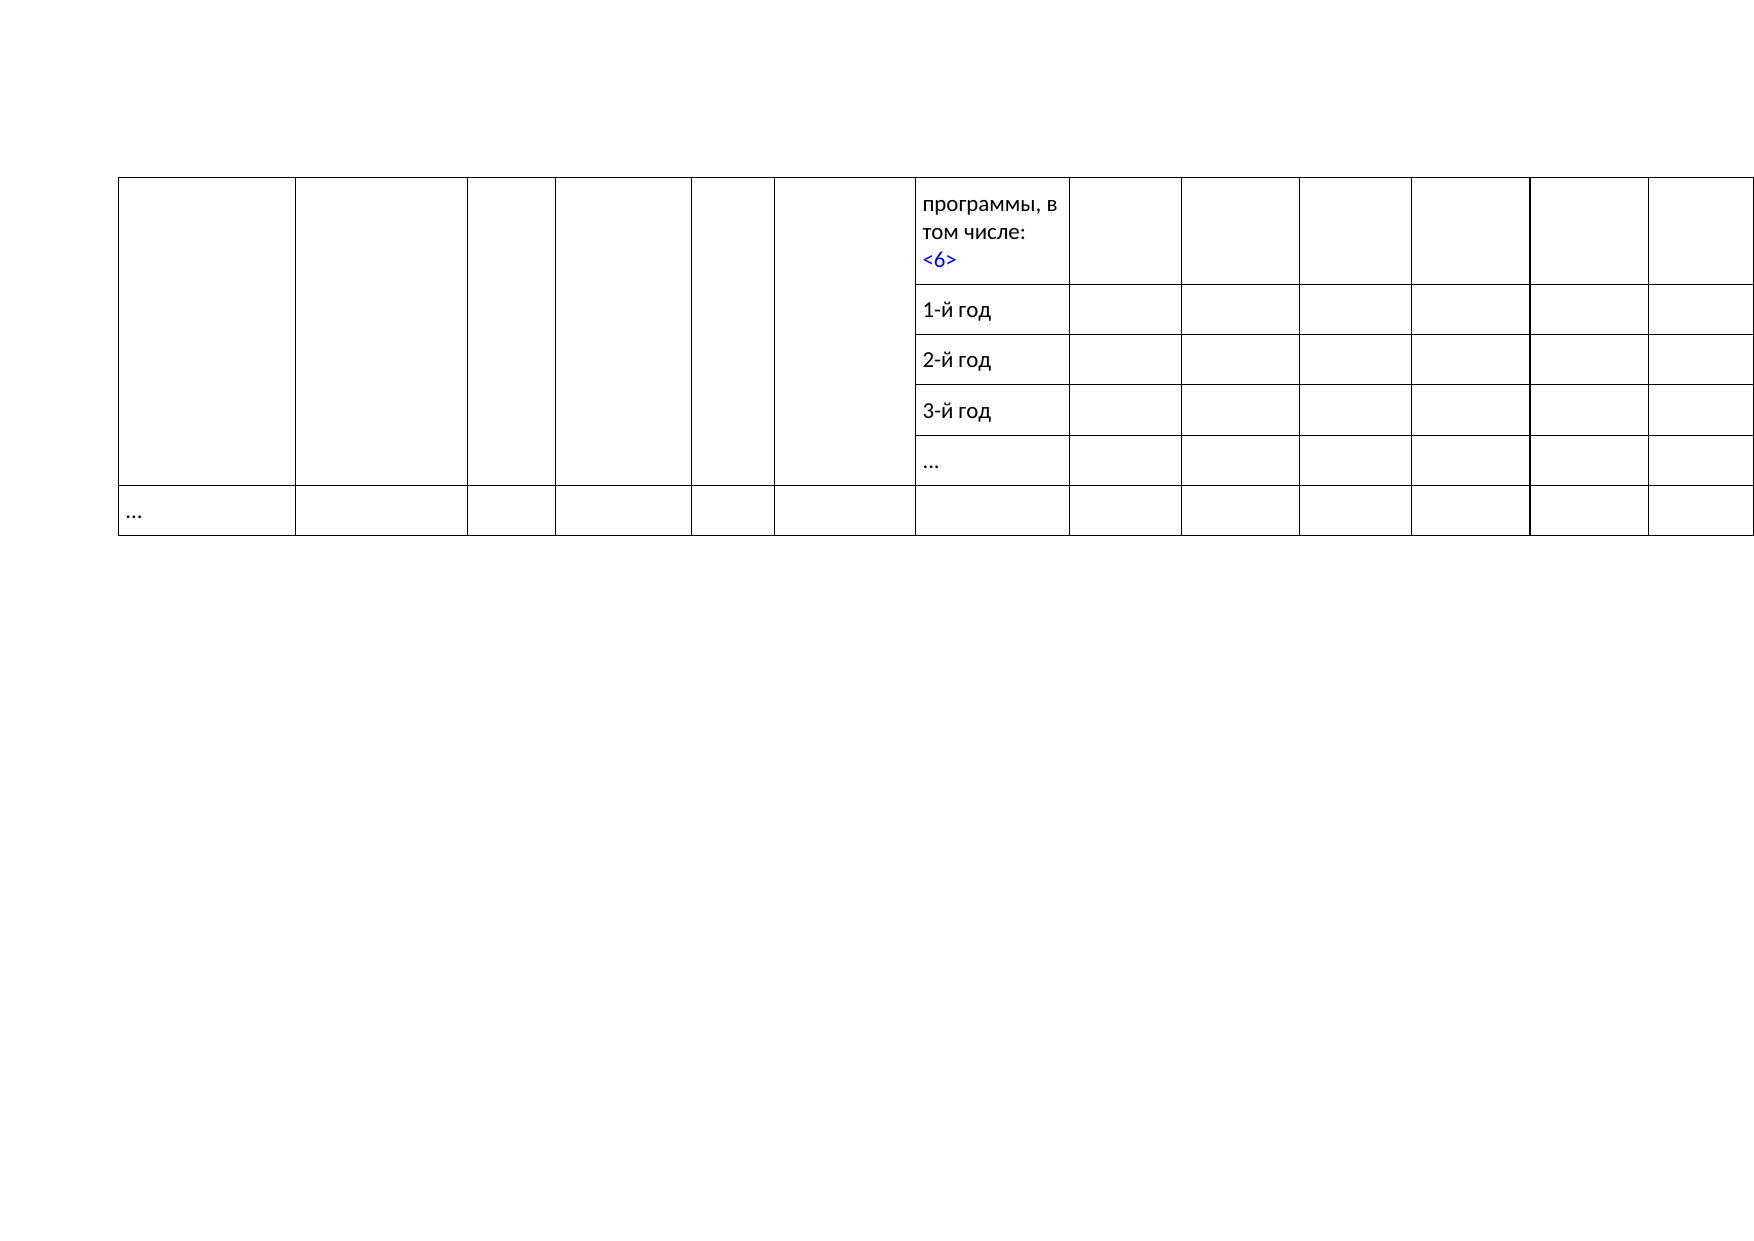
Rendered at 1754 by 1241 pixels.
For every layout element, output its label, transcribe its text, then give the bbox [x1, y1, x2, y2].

table_cell [1070, 486, 1181, 535]
table_cell [1070, 385, 1181, 434]
table_cell [1182, 335, 1299, 384]
table_cell [1531, 385, 1648, 434]
table_cell 1-й год [916, 285, 1069, 334]
table_cell [1412, 385, 1529, 434]
table_cell [916, 486, 1069, 535]
table_cell [1531, 285, 1648, 334]
table_cell [1531, 178, 1648, 283]
table_cell [1182, 178, 1299, 283]
table_cell [775, 178, 915, 485]
table_cell [1531, 436, 1648, 485]
table_cell [1300, 285, 1411, 334]
table_cell ... [916, 436, 1069, 485]
table_cell 3-й год [916, 385, 1069, 434]
table_cell [775, 486, 915, 535]
table_cell [1412, 335, 1529, 384]
table_cell [556, 178, 691, 485]
table_cell [296, 486, 467, 535]
table_cell 2-й год [916, 335, 1069, 384]
table_cell [1300, 385, 1411, 434]
table_cell [692, 486, 774, 535]
table_cell [1300, 486, 1411, 535]
table_cell [1070, 178, 1181, 283]
table_cell [1531, 335, 1648, 384]
table_cell [1649, 178, 1753, 283]
table_cell [1300, 178, 1411, 283]
table_cell [1182, 486, 1299, 535]
table_cell [1182, 285, 1299, 334]
table_cell [1300, 436, 1411, 485]
table_cell [1649, 486, 1753, 535]
table_cell ... [119, 486, 295, 535]
table_cell [1649, 285, 1753, 334]
table_cell [468, 486, 555, 535]
table_cell [1182, 436, 1299, 485]
table_cell [1649, 385, 1753, 434]
table_cell [296, 178, 467, 485]
table_cell [1412, 285, 1529, 334]
table_cell [468, 178, 555, 485]
table_cell [1182, 385, 1299, 434]
table_cell [1412, 436, 1529, 485]
table_cell [1412, 178, 1529, 283]
table_cell [1070, 285, 1181, 334]
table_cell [916, 178, 1069, 283]
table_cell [119, 178, 295, 485]
table_cell [1070, 335, 1181, 384]
table_cell [1070, 436, 1181, 485]
table_cell [1649, 335, 1753, 384]
table_cell [556, 486, 691, 535]
table_cell [1412, 486, 1529, 535]
table_cell [1300, 335, 1411, 384]
table_cell [1649, 436, 1753, 485]
table_cell [692, 178, 774, 485]
table_cell [1531, 486, 1648, 535]
